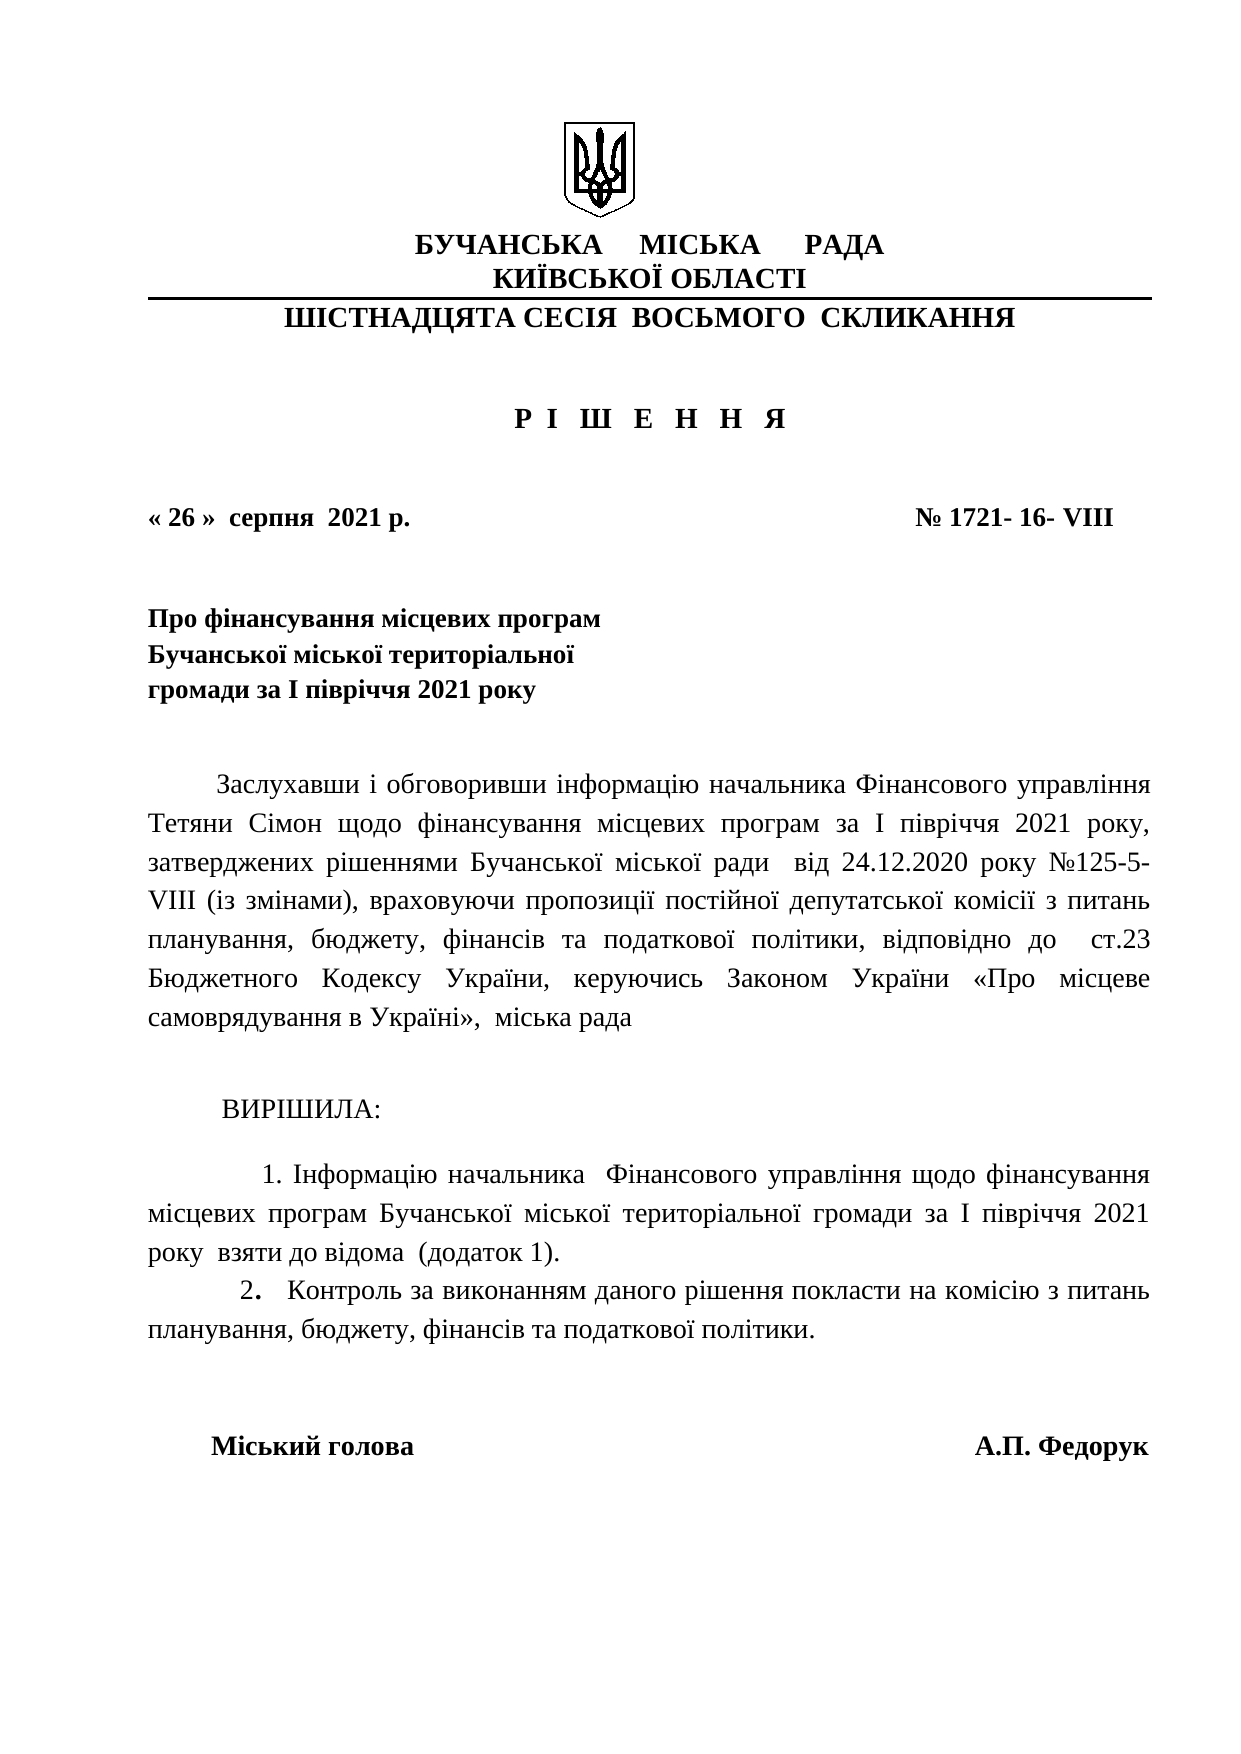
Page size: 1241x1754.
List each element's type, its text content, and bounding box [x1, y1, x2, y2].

text ШІСТНАДЦЯТА СЕСІЯ ВОСЬМОГО СКЛИКАННЯ [148, 300, 1152, 333]
text Бучанської міської територіальної [148, 638, 1152, 669]
text БУЧАНСЬКА МІСЬКА РАДА [148, 227, 1152, 261]
text ПРОЕКТ [148, 117, 1152, 227]
text Міський голова А.П. Федорук [148, 1429, 1152, 1461]
text ВИРІШИЛА: [148, 1092, 1152, 1124]
text « 26 » серпня 2021 р. № 1721- 16- VIII [148, 502, 1152, 533]
text 2. Контроль за виконанням даного рішення покласти на комісію з питань планування, бюджету, фінансів та податкової політики. [148, 1273, 1152, 1345]
text Про фінансування місцевих програм [148, 602, 1152, 633]
text 1. Інформацію начальника Фінансового управління щодо фінансування місцевих програм Бучанської міської територіальної громади за І півріччя 2021 року взяти до відома (додаток 1). [148, 1157, 1152, 1267]
text Заслухавши і обговоривши інформацію начальника Фінансового управління Тетяни Сімон щодо фінансування місцевих програм за І півріччя 2021 року, затверджених рішеннями Бучанської міської ради від 24.12.2020 року №125-5-VIІI (із змінами), враховуючи пропозиції постійної депутатської комісії з питань планування, бюджету, фінансів та податкової політики, відповідно до ст.23 Бюджетного Кодексу України, керуючись Законом України «Про місцеве самоврядування в Україні», міська рада [148, 767, 1152, 1032]
text Р І Ш Е Н Н Я [148, 401, 1152, 434]
text КИЇВСЬКОЇ ОБЛАСТІ [148, 261, 1152, 297]
text громади за І півріччя 2021 року [148, 673, 1152, 704]
